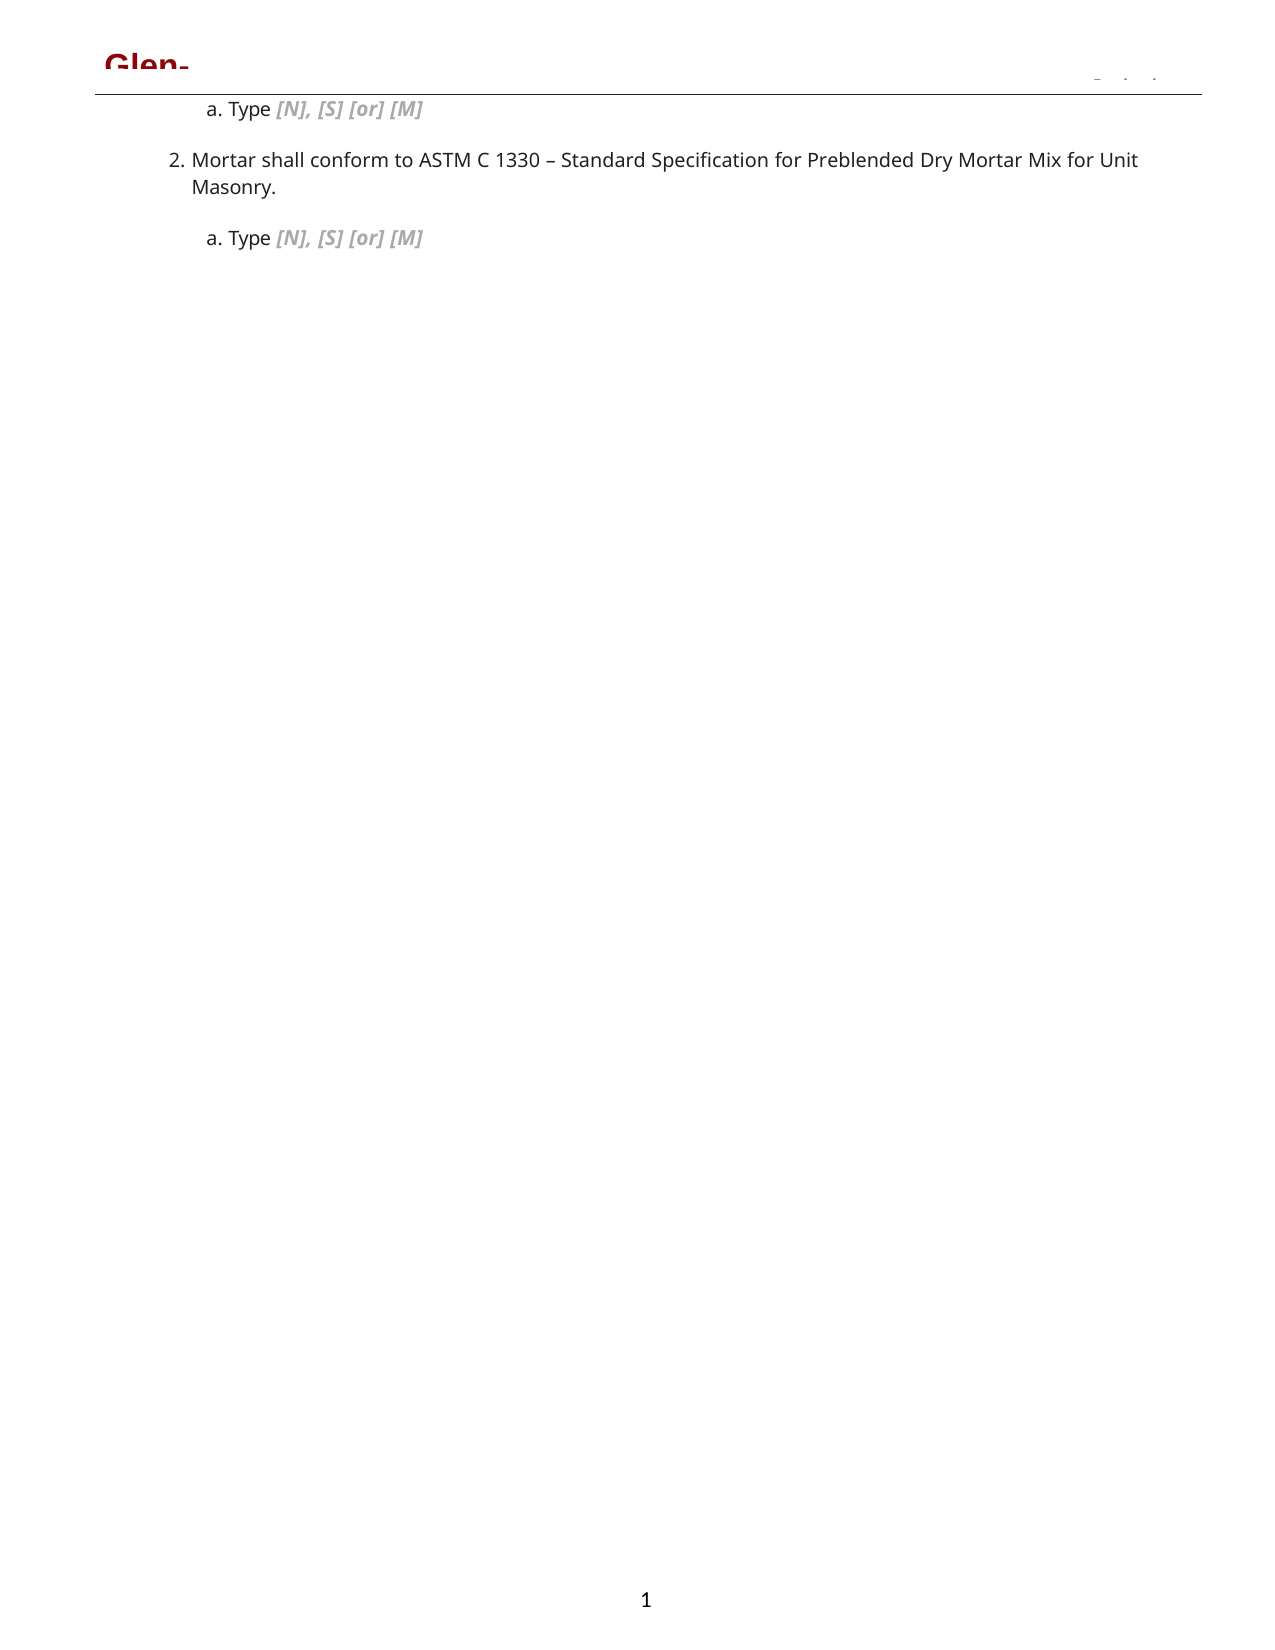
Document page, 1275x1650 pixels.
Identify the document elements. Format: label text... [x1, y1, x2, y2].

list Type [N], [S] [or] [M] [206, 94, 1217, 122]
list Mortar shall conform to ASTM C 1330 – Standard Specification for Preblended Dry Mortar Mix for Unit Masonry. [169, 146, 1217, 200]
list Type [N], [S] [or] [M] [206, 223, 1217, 252]
